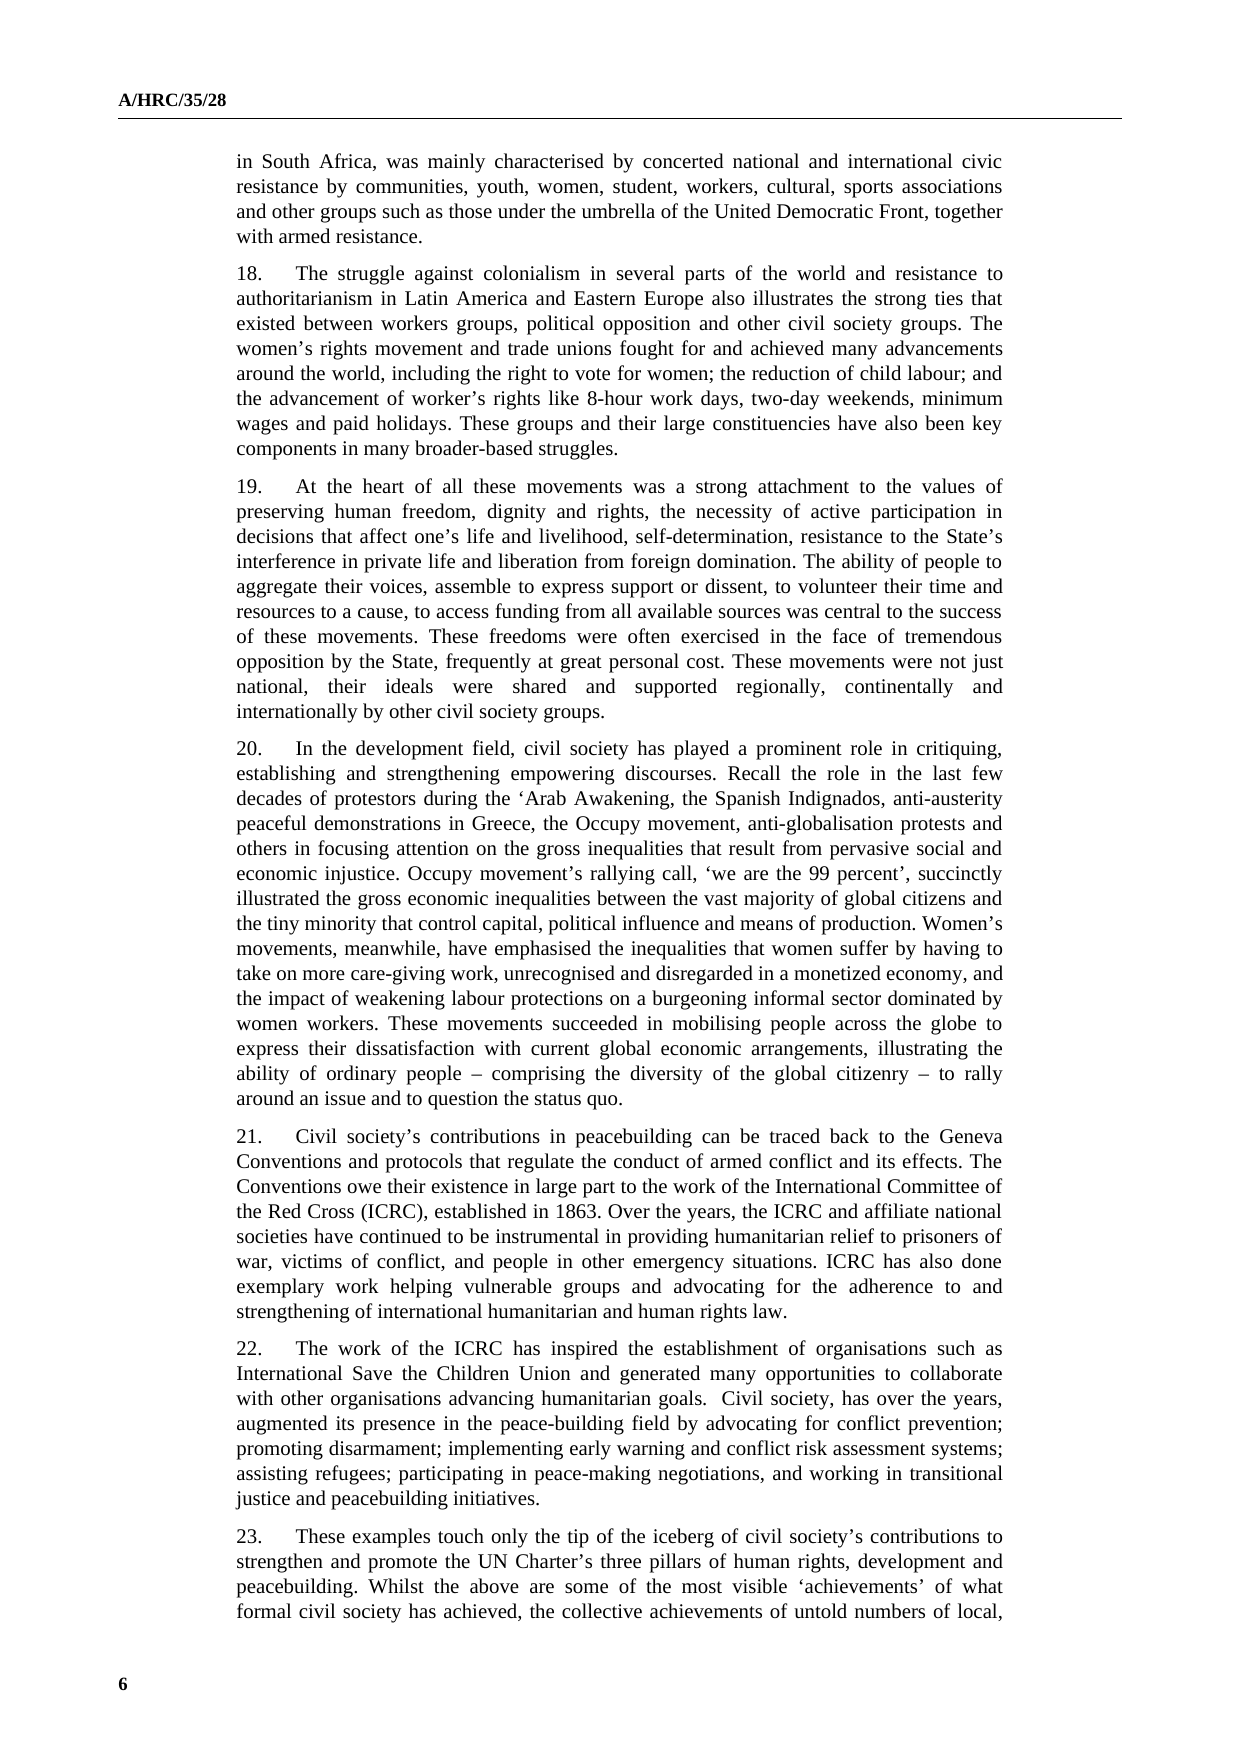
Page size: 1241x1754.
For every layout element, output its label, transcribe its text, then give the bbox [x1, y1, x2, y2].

text 22. The work of the ICRC has inspired the establishment of organisations such as International Save the Children Union and generated many opportunities to collaborate with other organisations advancing humanitarian goals. Civil society, has over the years, augmented its presence in the peace-building field by advocating for conflict prevention; promoting disarmament; implementing early warning and conflict risk assessment systems; assisting refugees; participating in peace-making negotiations, and working in transitional justice and peacebuilding initiatives. [236, 1335, 1004, 1510]
text 18. The struggle against colonialism in several parts of the world and resistance to authoritarianism in Latin America and Eastern Europe also illustrates the strong ties that existed between workers groups, political opposition and other civil society groups. The women’s rights movement and trade unions fought for and achieved many advancements around the world, including the right to vote for women; the reduction of child labour; and the advancement of worker’s rights like 8-hour work days, two-day weekends, minimum wages and paid holidays. These groups and their large constituencies have also been key components in many broader-based struggles. [236, 260, 1004, 460]
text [236, 148, 1004, 248]
text 20. In the development field, civil society has played a prominent role in critiquing, establishing and strengthening empowering discourses. Recall the role in the last few decades of protestors during the ‘Arab Awakening, the Spanish Indignados, anti-austerity peaceful demonstrations in Greece, the Occupy movement, anti-globalisation protests and others in focusing attention on the gross inequalities that result from pervasive social and economic injustice. Occupy movement’s rallying call, ‘we are the 99 percent’, succinctly illustrated the gross economic inequalities between the vast majority of global citizens and the tiny minority that control capital, political influence and means of production. Women’s movements, meanwhile, have emphasised the inequalities that women suffer by having to take on more care-giving work, unrecognised and disregarded in a monetized economy, and the impact of weakening labour protections on a burgeoning informal sector dominated by women workers. These movements succeeded in mobilising people across the globe to express their dissatisfaction with current global economic arrangements, illustrating the ability of ordinary people – comprising the diversity of the global citizenry – to rally around an issue and to question the status quo. [236, 735, 1004, 1110]
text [236, 1523, 1004, 1623]
text 21. Civil society’s contributions in peacebuilding can be traced back to the Geneva Conventions and protocols that regulate the conduct of armed conflict and its effects. The Conventions owe their existence in large part to the work of the International Committee of the Red Cross (ICRC), established in 1863. Over the years, the ICRC and affiliate national societies have continued to be instrumental in providing humanitarian relief to prisoners of war, victims of conflict, and people in other emergency situations. ICRC has also done exemplary work helping vulnerable groups and advocating for the adherence to and strengthening of international humanitarian and human rights law. [236, 1123, 1004, 1323]
text 19. At the heart of all these movements was a strong attachment to the values of preserving human freedom, dignity and rights, the necessity of active participation in decisions that affect one’s life and livelihood, self-determination, resistance to the State’s interference in private life and liberation from foreign domination. The ability of people to aggregate their voices, assemble to express support or dissent, to volunteer their time and resources to a cause, to access funding from all available sources was central to the success of these movements. These freedoms were often exercised in the face of tremendous opposition by the State, frequently at great personal cost. These movements were not just national, their ideals were shared and supported regionally, continentally and internationally by other civil society groups. [236, 473, 1004, 723]
